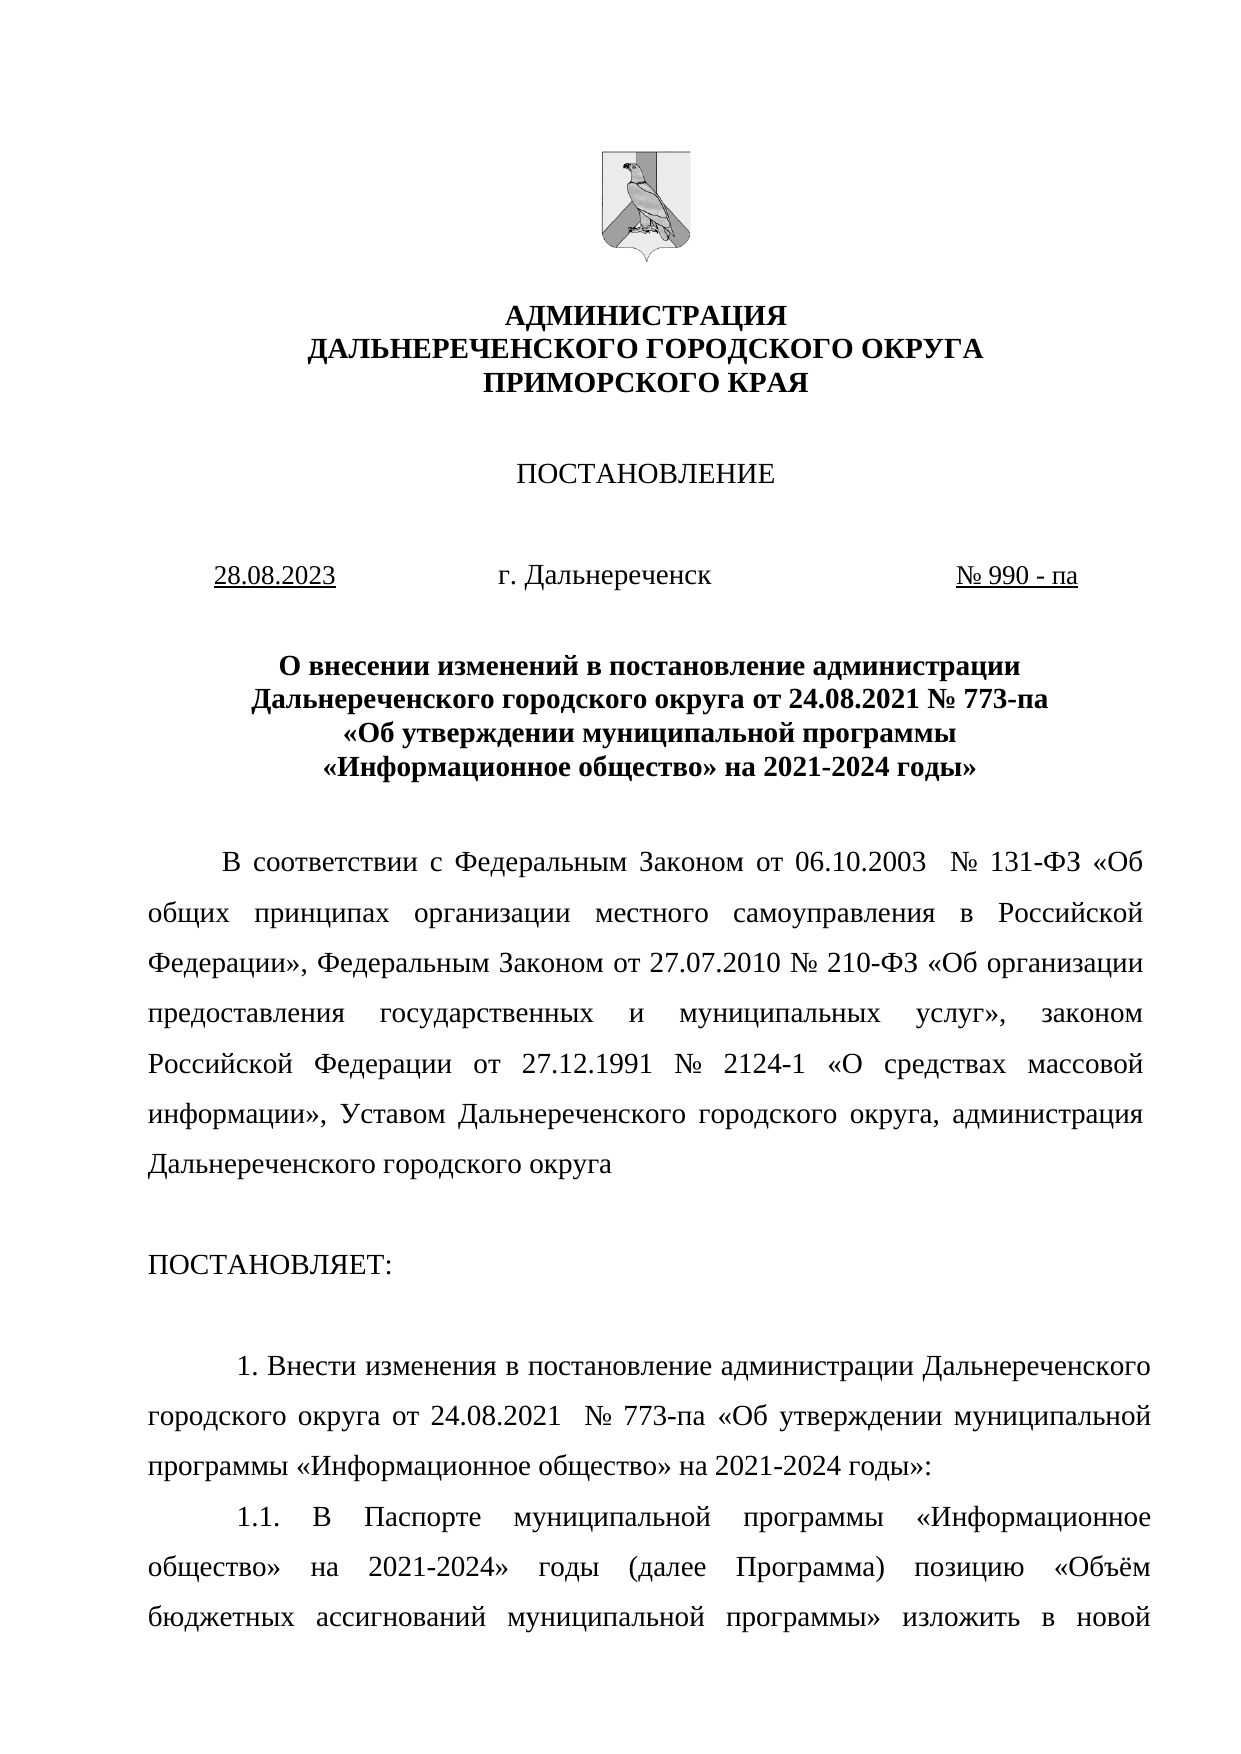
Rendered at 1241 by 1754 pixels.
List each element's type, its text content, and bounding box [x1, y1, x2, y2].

text О внесении изменений в постановление администрации [148, 648, 1152, 682]
text ПОСТАНОВЛЕНИЕ [148, 456, 1144, 490]
picture [601, 151, 691, 262]
text ДАЛЬНЕРЕЧЕНСКОГО ГОРОДСКОГО ОКРУГА [148, 332, 1144, 365]
text АДМИНИСТРАЦИЯ [148, 298, 1144, 332]
text ПОСТАНОВЛЯЕТ: [148, 1247, 1144, 1281]
text 28.08.2023 г. Дальнереченск № 990 - па [148, 557, 1144, 591]
text 1. Внести изменения в постановление администрации Дальнереченского городского округа от 24.08.2021 № 773-па «Об утверждении муниципальной программы «Информационное общество» на 2021-2024 годы»: [148, 1348, 1152, 1482]
text Дальнереченского городского округа от 24.08.2021 № 773-па [148, 682, 1152, 715]
text ПРИМОРСКОГО КРАЯ [148, 365, 1144, 399]
text «Информационное общество» на 2021-2024 годы» [148, 749, 1152, 782]
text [148, 1499, 1152, 1633]
text В соответствии с Федеральным Законом от 06.10.2003 № 131-ФЗ «Об общих принципах организации местного самоуправления в Российской Федерации», Федеральным Законом от 27.07.2010 № 210-ФЗ «Об организации предоставления государственных и муниципальных услуг», законом Российской Федерации от 27.12.1991 № 2124-1 «О средствах массовой информации», Уставом Дальнереченского городского округа, администрация Дальнереченского городского округа [148, 844, 1144, 1180]
text «Об утверждении муниципальной программы [148, 715, 1152, 749]
